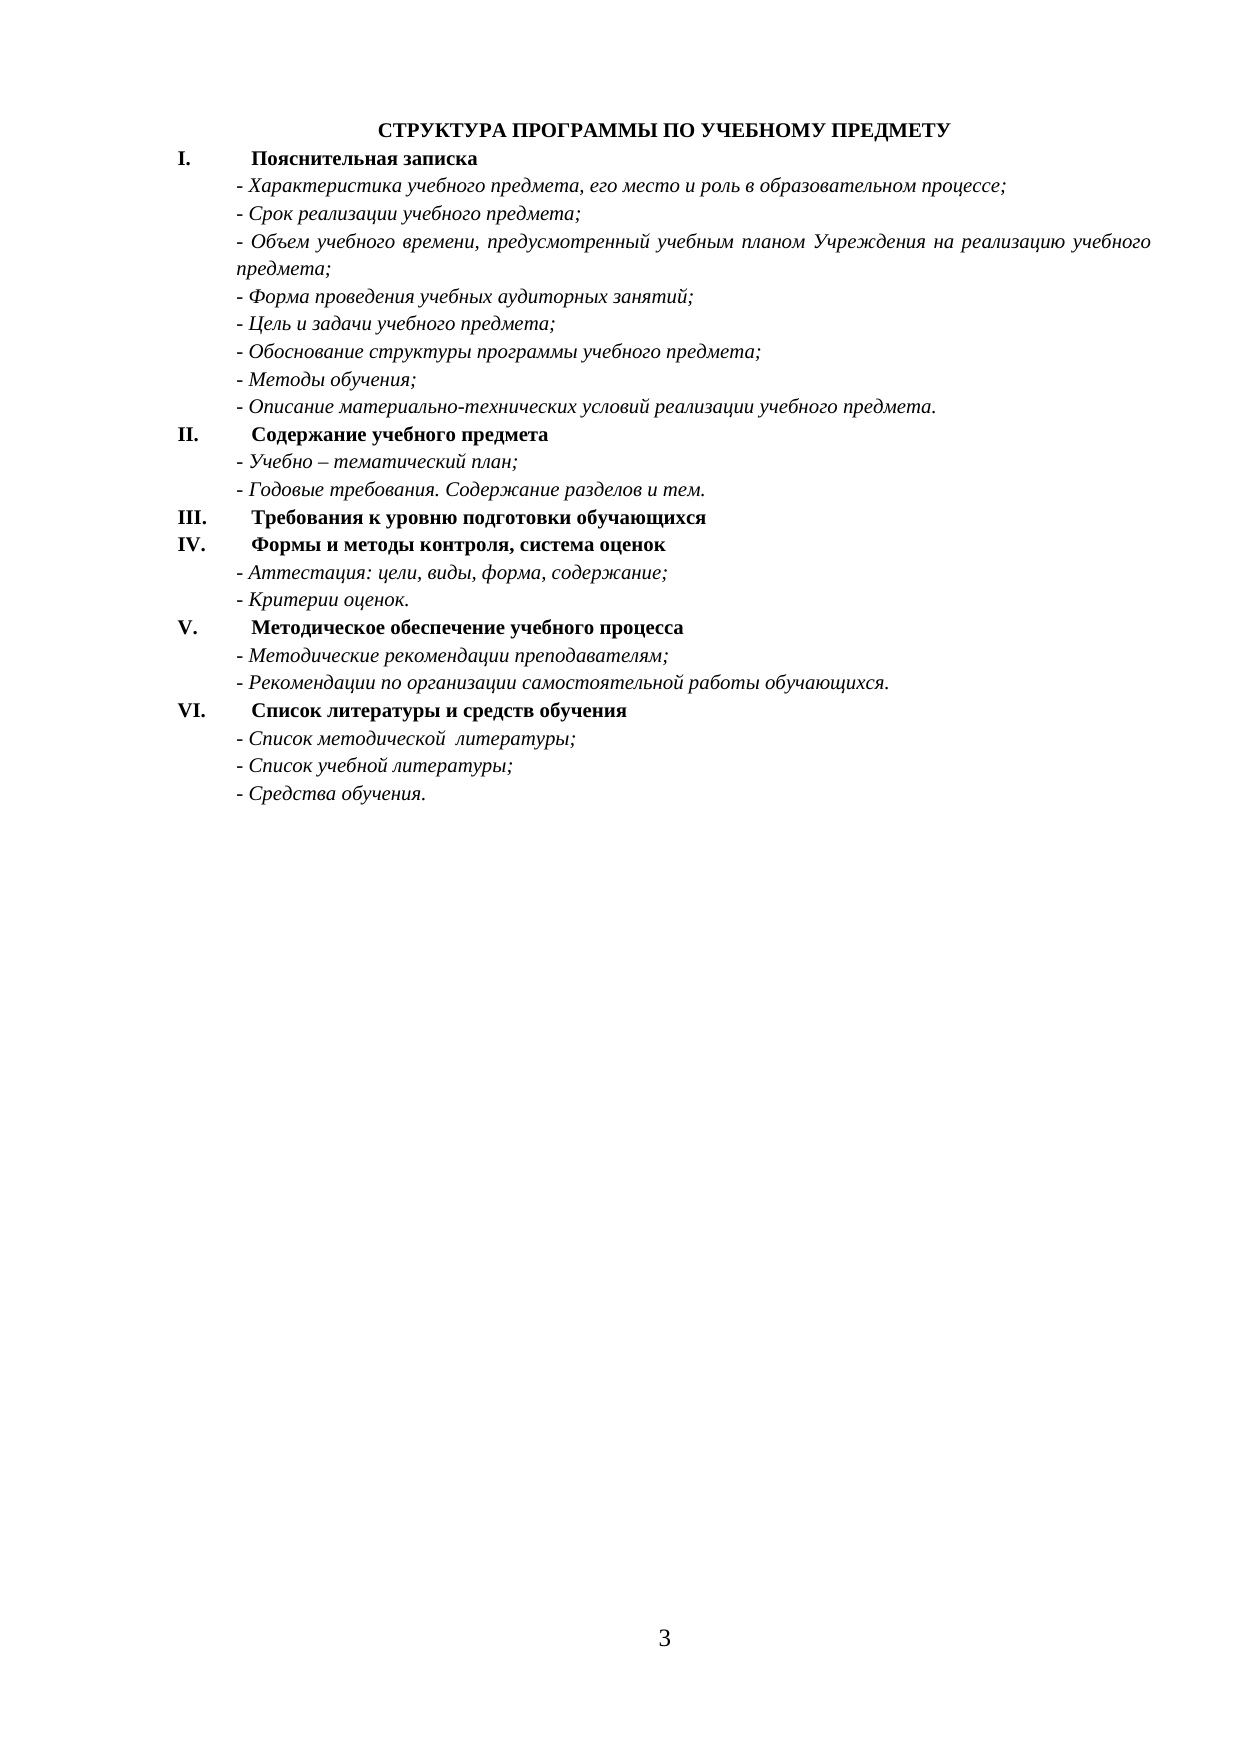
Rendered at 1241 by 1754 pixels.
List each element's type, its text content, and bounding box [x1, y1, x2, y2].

text - Список учебной литературы; [236, 753, 1152, 777]
text - Обоснование структуры программы учебного предмета; [236, 339, 1152, 363]
text - Методические рекомендации преподавателям; [236, 643, 1152, 667]
text - Цель и задачи учебного предмета; [236, 311, 1152, 335]
text - Годовые требования. Содержание разделов и тем. [236, 477, 1152, 501]
text - Рекомендации по организации самостоятельной работы обучающихся. [236, 670, 1152, 694]
text IV. Формы и методы контроля, система оценок [177, 532, 1152, 556]
text - Средства обучения. [236, 781, 1152, 805]
text - Описание материально-технических условий реализации учебного предмета. [236, 394, 1152, 418]
text - Методы обучения; [236, 367, 1152, 391]
text - Характеристика учебного предмета, его место и роль в образовательном процессе; [236, 173, 1152, 197]
text - Учебно – тематический план; [236, 449, 1152, 473]
text - Список методической литературы; [236, 725, 1152, 749]
text I. Пояснительная записка [177, 146, 1152, 170]
text III. Требования к уровню подготовки обучающихся [177, 504, 1152, 529]
text - Аттестация: цели, виды, форма, содержание; [236, 560, 1152, 584]
text V. Методическое обеспечение учебного процесса [177, 615, 1152, 639]
text VI. Список литературы и средств обучения [177, 698, 1152, 722]
text СТРУКТУРА ПРОГРАММЫ ПО УЧЕБНОМУ ПРЕДМЕТУ [177, 118, 1152, 142]
text - Форма проведения учебных аудиторных занятий; [236, 284, 1152, 308]
text - Срок реализации учебного предмета; [236, 201, 1152, 225]
text - Критерии оценок. [236, 587, 1152, 611]
text II. Содержание учебного предмета [177, 422, 1152, 446]
text - Объем учебного времени, предусмотренный учебным планом Учреждения на реализацию учебного предмета; [236, 228, 1152, 280]
